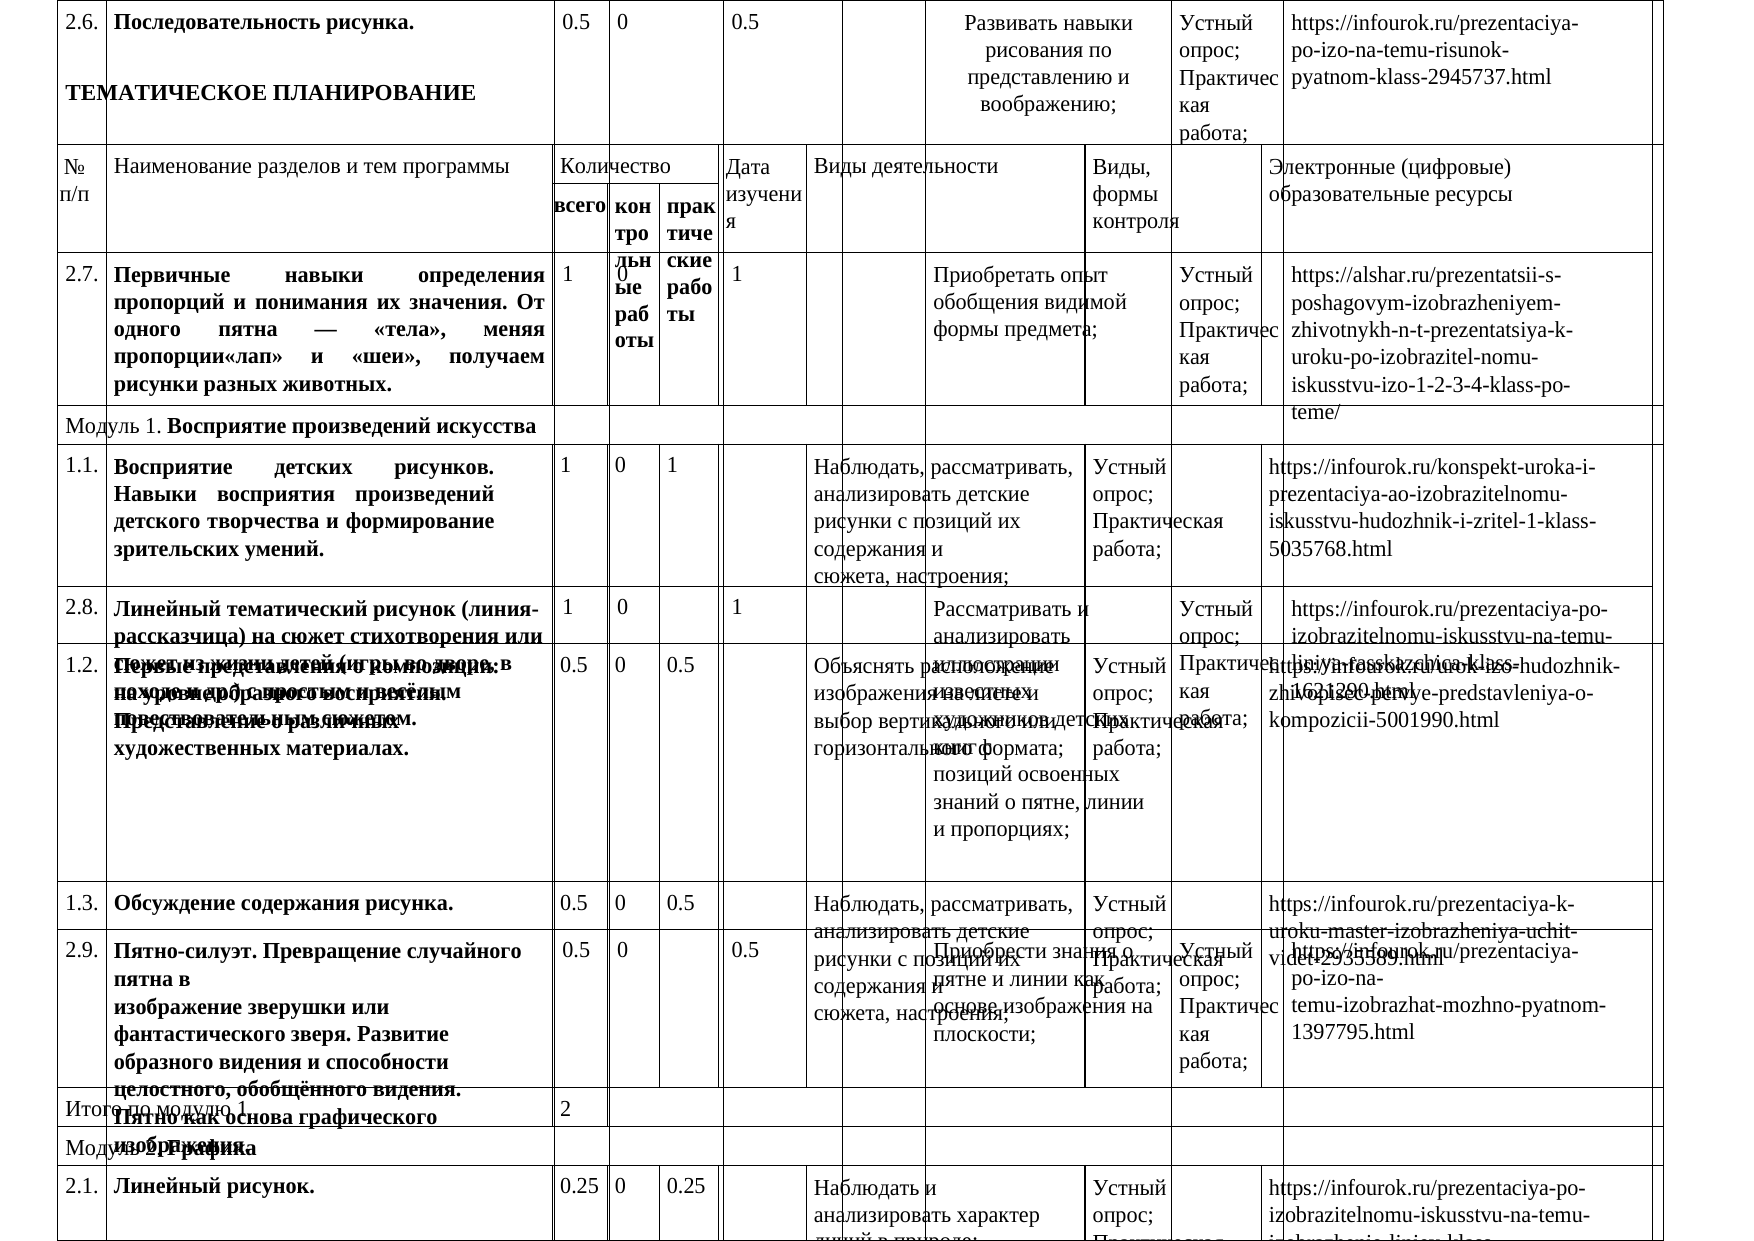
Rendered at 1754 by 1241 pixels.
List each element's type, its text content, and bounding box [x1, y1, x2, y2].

table_cell Приобрести знания о пятне и линии как основе изображения на плоскости; [926, 930, 1171, 1240]
table_header 0 [610, 1, 723, 252]
table_cell https://infourok.ru/prezentaciya-po-izo-na- temu-izobrazhat-mozhno-pyatnom-1397795.html [1284, 930, 1652, 1240]
table_cell [843, 587, 925, 928]
table_cell Устный опрос; Практическая работа; [1172, 253, 1283, 586]
table_cell Приобретать опыт обобщения видимой формы предмета; [926, 253, 1171, 586]
table_cell Устный опрос; Практическая работа; [1172, 930, 1283, 1240]
table_cell [843, 930, 925, 1240]
table_cell Первичные навыки определения пропорций и понимания их значения. От одного пятна — «тела», меняя пропорции«лап» и «шеи», получаем рисунки разных животных. [107, 253, 554, 586]
table_cell 1 [555, 587, 609, 928]
table_cell Линейный тематический рисунок (линия-рассказчица) на сюжет стихотворения или сюжет из жизни детей (игры во дворе, в походе и др.) с простым и весёлым повествовательным сюжетом. [107, 587, 554, 928]
table_cell 0 [610, 587, 723, 928]
table_cell 1 [555, 253, 609, 586]
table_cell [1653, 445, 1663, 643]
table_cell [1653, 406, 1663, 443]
table_cell https://alshar.ru/prezentatsii-s-poshagovym-izobrazheniyem-zhivotnykh-n-t-prezentatsiya-k-uroku-po-izobrazitel-nomu-iskusstvu-izo-1-2-3-4-klass-po-teme/ [1284, 253, 1652, 586]
table_cell 2.8. [58, 587, 106, 928]
table_cell 0.5 [724, 930, 842, 1240]
table_cell 1 [724, 587, 842, 928]
table_header Развивать навыки рисования по представлению и воображению; [926, 1, 1171, 252]
table_cell 2.9. [58, 930, 106, 1240]
table_cell Пятно-силуэт. Превращение случайного пятна в изображение зверушки или фантастического зверя. Развитие образного видения и способности целостного, обобщённого видения. Пятно как основа графического изображения. [107, 930, 554, 1240]
table_header Устный опрос; Практическая работа; [1172, 1, 1283, 252]
table_cell 0.5 [555, 930, 609, 1240]
table_header 0.5 [724, 1, 842, 252]
table_cell 1 [724, 253, 842, 586]
table_cell https://infourok.ru/prezentaciya-po-izobrazitelnomu-iskusstvu-na-temu-liniya-rasskazchica-klass- 1621290.html [1284, 587, 1652, 928]
table_header https://infourok.ru/prezentaciya-po-izo-na-temu-risunok-pyatnom-klass-2945737.html [1284, 1, 1652, 252]
table_cell 0 [610, 253, 723, 586]
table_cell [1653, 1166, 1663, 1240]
table_cell Устный опрос; Практическая работа; [1172, 587, 1283, 928]
table_cell 2.7. [58, 253, 106, 586]
table_cell [1653, 1088, 1663, 1126]
table_cell 0 [610, 930, 723, 1240]
table_header 2.6. [58, 1, 106, 252]
table_header 0.5 [555, 1, 609, 252]
table_cell [843, 253, 925, 586]
table_header Последовательность рисунка. [107, 1, 554, 252]
table_header [843, 1, 925, 252]
table_cell Рассматривать и анализировать иллюстрации известных художников детских книг с позиций освоенных знаний о пятне, линии и пропорциях; [926, 587, 1171, 928]
